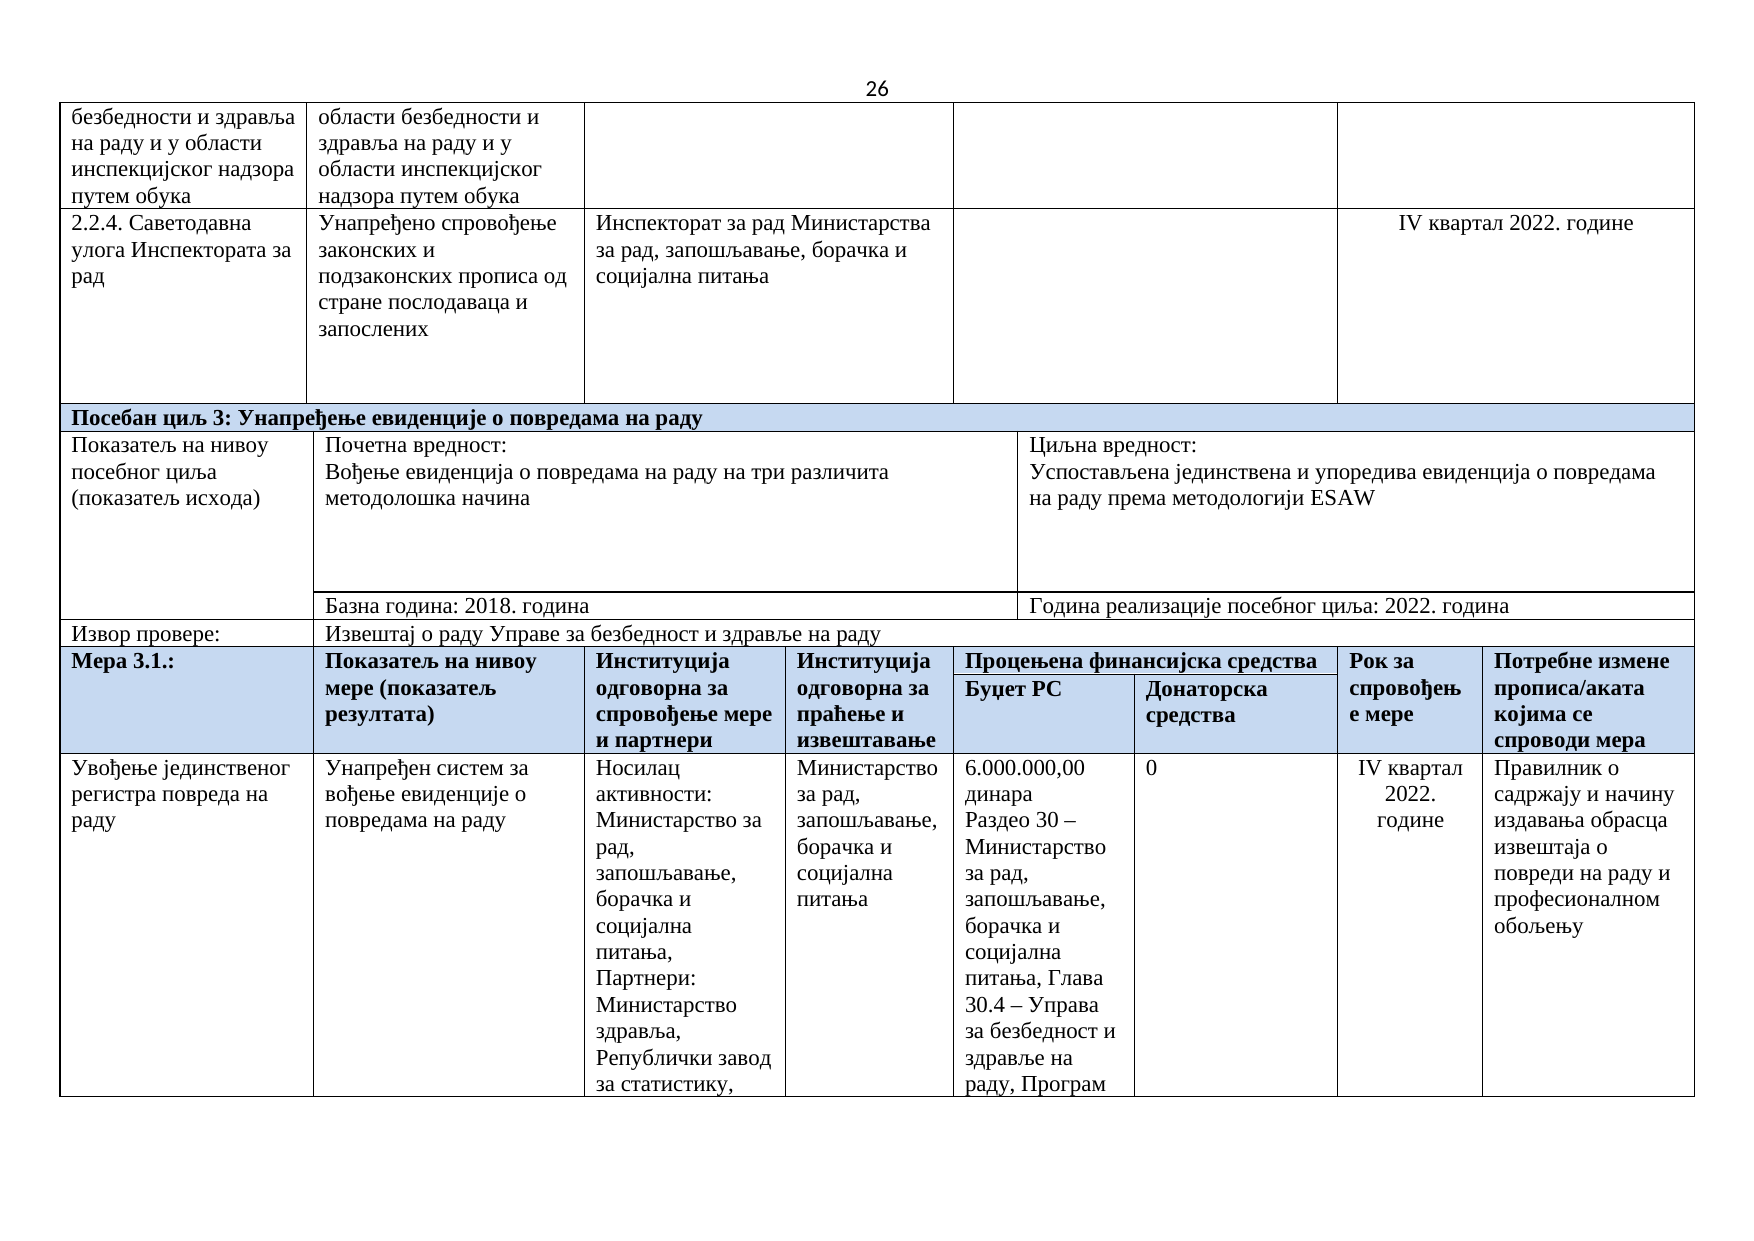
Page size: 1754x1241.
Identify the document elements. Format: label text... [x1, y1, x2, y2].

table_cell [786, 754, 953, 1096]
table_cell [1338, 754, 1482, 1096]
table_cell Рок за спровођење мере [1338, 647, 1482, 753]
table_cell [61, 103, 306, 208]
table_cell [954, 103, 1337, 208]
table_cell Потребне измене прописа/аката којима се спроводи мера [1483, 647, 1694, 753]
table_cell Извештај о раду Управе за безбедност и здравље на раду [314, 620, 1694, 646]
table_cell Извор провере: [61, 620, 313, 646]
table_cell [61, 754, 313, 1096]
table_cell Донаторска средства [1135, 675, 1337, 753]
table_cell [307, 103, 584, 208]
table_cell Показатељ на нивоу мере (показатељ резултата) [314, 647, 584, 753]
table_cell Посебан циљ 3: Унапређење евиденције о повредама на раду [61, 404, 1694, 431]
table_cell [954, 754, 1134, 1096]
table_cell Показатељ на нивоу посебног циља (показатељ исхода) [61, 432, 313, 619]
table_cell Институција одговорна за спровођење мере и партнери [585, 647, 785, 753]
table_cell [585, 103, 953, 208]
table_cell 2.2.4. Саветодавна улога Инспектората за рад [61, 209, 306, 403]
table_cell Година реализације посебног циља: 2022. година [1018, 593, 1694, 619]
table_cell Унапређено спровођење законских и подзаконских прописа од стране послодаваца и запослених [307, 209, 584, 403]
table_cell Буџет РС [954, 675, 1134, 753]
table_cell Институција одговорна за праћење и извештавање [786, 647, 953, 753]
table_cell Циљна вредност: Успостављена јединствена и упоредива евиденција о повредама на раду према методологији ESAW [1018, 432, 1694, 591]
table_cell Мера 3.1.: [61, 647, 313, 753]
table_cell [314, 754, 584, 1096]
table_cell Почетна вредност: Вођење евиденција о повредама на раду на три различита методолошка начина [314, 432, 1017, 591]
table_cell Процењена финансијска средства [954, 647, 1337, 673]
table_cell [1338, 103, 1694, 208]
table_cell Инспекторат за рад Министарства за рад, запошљавање, борачка и социјална питања [585, 209, 953, 403]
table_cell Базна година: 2018. година [314, 593, 1017, 619]
table_cell [954, 209, 1337, 403]
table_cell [585, 754, 785, 1096]
table_cell 0 [1135, 754, 1337, 1096]
table_cell IV квартал 2022. године [1338, 209, 1694, 403]
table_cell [1483, 754, 1694, 1096]
